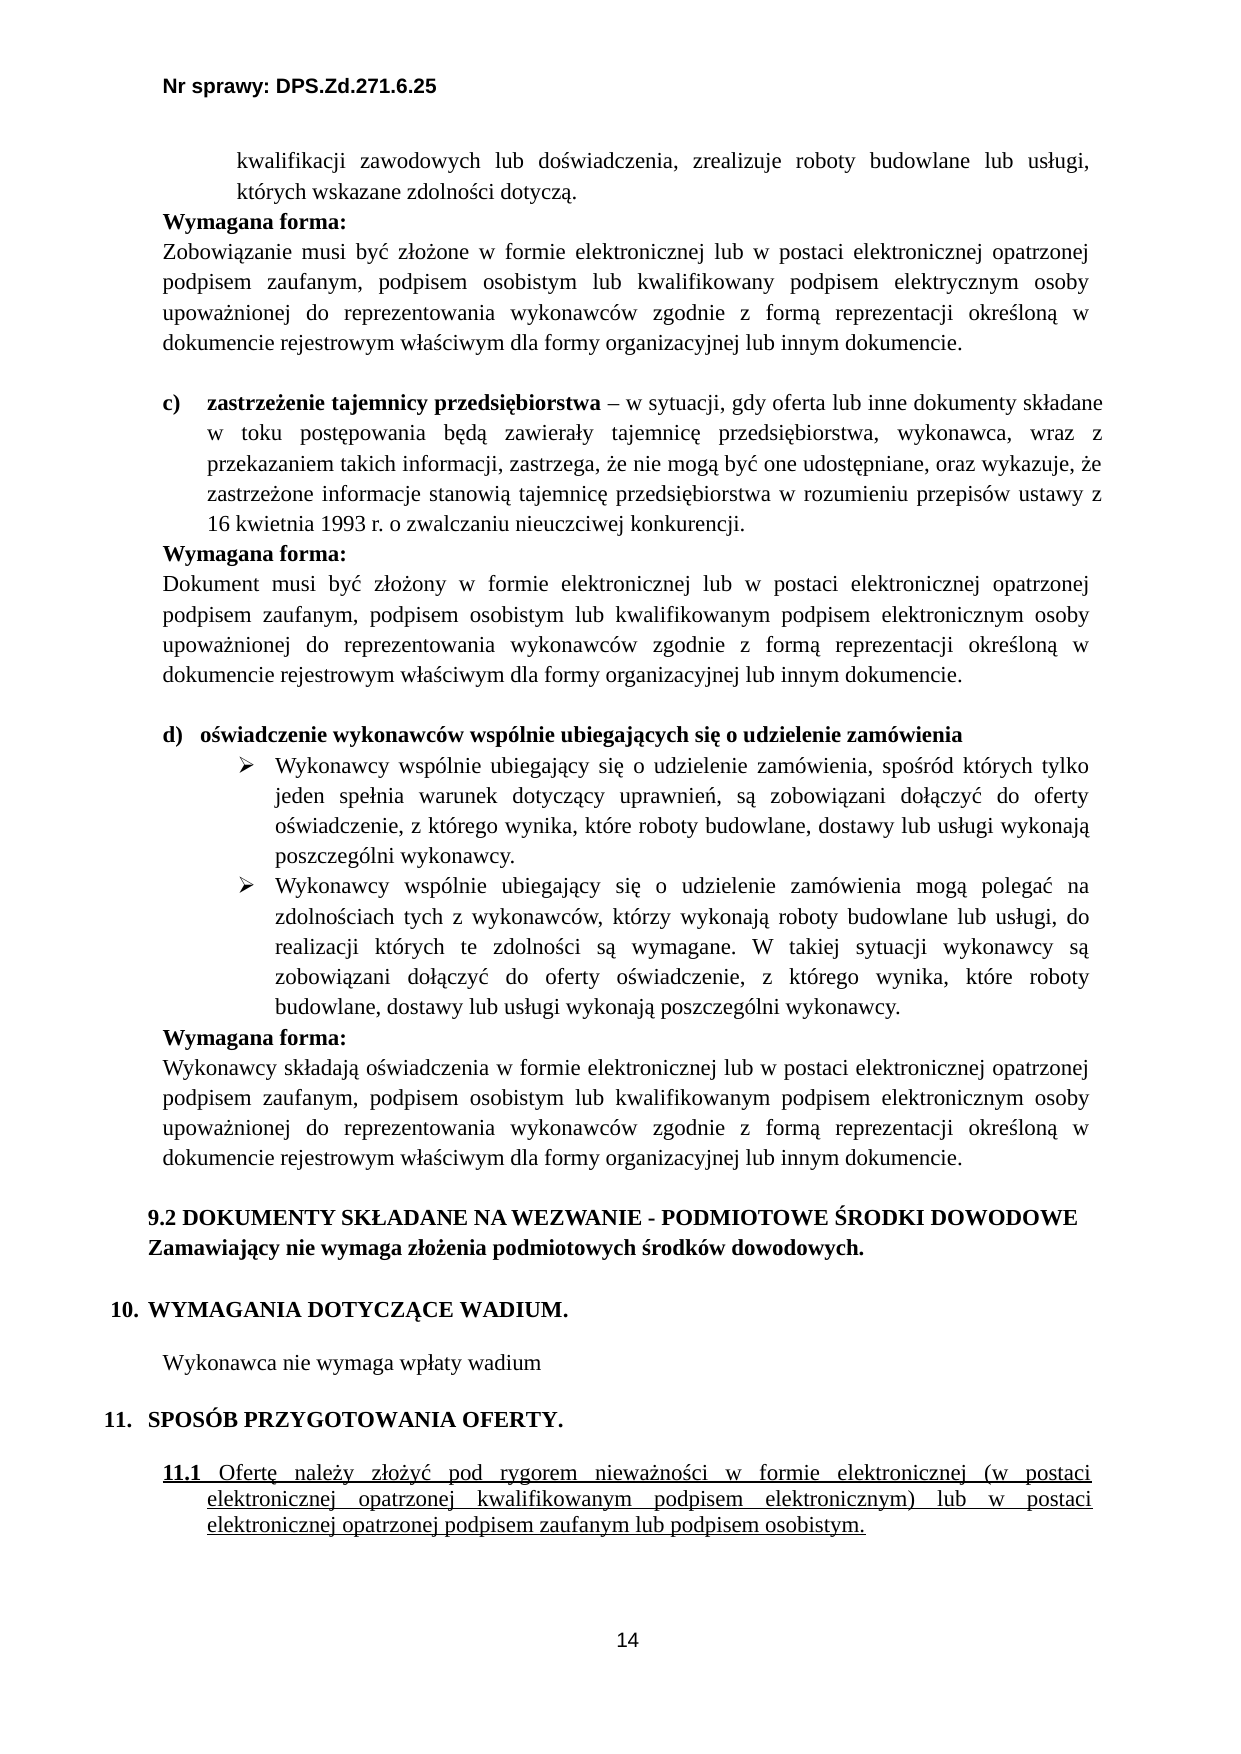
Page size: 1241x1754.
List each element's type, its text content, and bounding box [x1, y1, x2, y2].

list Wykonawcy wspólnie ubiegający się o udzielenie zamówienia, spośród których tylko jeden spełnia warunek dotyczący uprawnień, są zobowiązani dołączyć do oferty oświadczenie, z którego wynika, które roboty budowlane, dostawy lub usługi wykonają poszczególni wykonawcy. [237, 752, 1091, 869]
text Wymagana forma: [162, 540, 1091, 567]
text 11.1 Ofertę należy złożyć pod rygorem nieważności w formie elektronicznej (w postaci elektronicznej opatrzonej kwalifikowanym podpisem elektronicznym) lub w postaci elektronicznej opatrzonej podpisem zaufanym lub podpisem osobistym. [162, 1458, 1093, 1538]
text Zobowiązanie musi być złożone w formie elektronicznej lub w postaci elektronicznej opatrzonej podpisem zaufanym, podpisem osobistym lub kwalifikowany podpisem elektrycznym osoby upoważnionej do reprezentowania wykonawców zgodnie z formą reprezentacji określoną w dokumencie rejestrowym właściwym dla formy organizacyjnej lub innym dokumencie. [162, 238, 1091, 355]
list Wykonawcy wspólnie ubiegający się o udzielenie zamówienia mogą polegać na zdolnościach tych z wykonawców, którzy wykonają roboty budowlane lub usługi, do realizacji których te zdolności są wymagane. W takiej sytuacji wykonawcy są zobowiązani dołączyć do oferty oświadczenie, z którego wynika, które roboty budowlane, dostawy lub usługi wykonają poszczególni wykonawcy. [237, 873, 1091, 1020]
text Wykonawca nie wymaga wpłaty wadium [162, 1349, 1093, 1376]
list WYMAGANIA DOTYCZĄCE WADIUM. [110, 1297, 1093, 1323]
list Zamawiający nie wymaga złożenia podmiotowych środków dowodowych. [148, 1234, 1093, 1260]
text Wymagana forma: [162, 208, 1091, 234]
list zastrzeżenie tajemnicy przedsiębiorstwa – w sytuacji, gdy oferta lub inne dokumenty składane w toku postępowania będą zawierały tajemnicę przedsiębiorstwa, wykonawca, wraz z przekazaniem takich informacji, zastrzega, że nie mogą być one udostępniane, oraz wykazuje, że zastrzeżone informacje stanowią tajemnicę przedsiębiorstwa w rozumieniu przepisów ustawy z 16 kwietnia 1993 r. o zwalczaniu nieuczciwej konkurencji. [162, 389, 1104, 536]
text Wykonawcy składają oświadczenia w formie elektronicznej lub w postaci elektronicznej opatrzonej podpisem zaufanym, podpisem osobistym lub kwalifikowanym podpisem elektronicznym osoby upoważnionej do reprezentowania wykonawców zgodnie z formą reprezentacji określoną w dokumencie rejestrowym właściwym dla formy organizacyjnej lub innym dokumencie. [162, 1054, 1091, 1171]
list SPOSÓB PRZYGOTOWANIA OFERTY. [103, 1406, 1093, 1432]
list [207, 148, 1091, 204]
list oświadczenie wykonawców wspólnie ubiegających się o udzielenie zamówienia [162, 722, 1104, 748]
text Dokument musi być złożony w formie elektronicznej lub w postaci elektronicznej opatrzonej podpisem zaufanym, podpisem osobistym lub kwalifikowanym podpisem elektronicznym osoby upoważnionej do reprezentowania wykonawców zgodnie z formą reprezentacji określoną w dokumencie rejestrowym właściwym dla formy organizacyjnej lub innym dokumencie. [162, 571, 1091, 687]
list 9.2 DOKUMENTY SKŁADANE NA WEZWANIE - PODMIOTOWE ŚRODKI DOWODOWE [148, 1204, 1093, 1230]
text Wymagana forma: [162, 1024, 1091, 1050]
